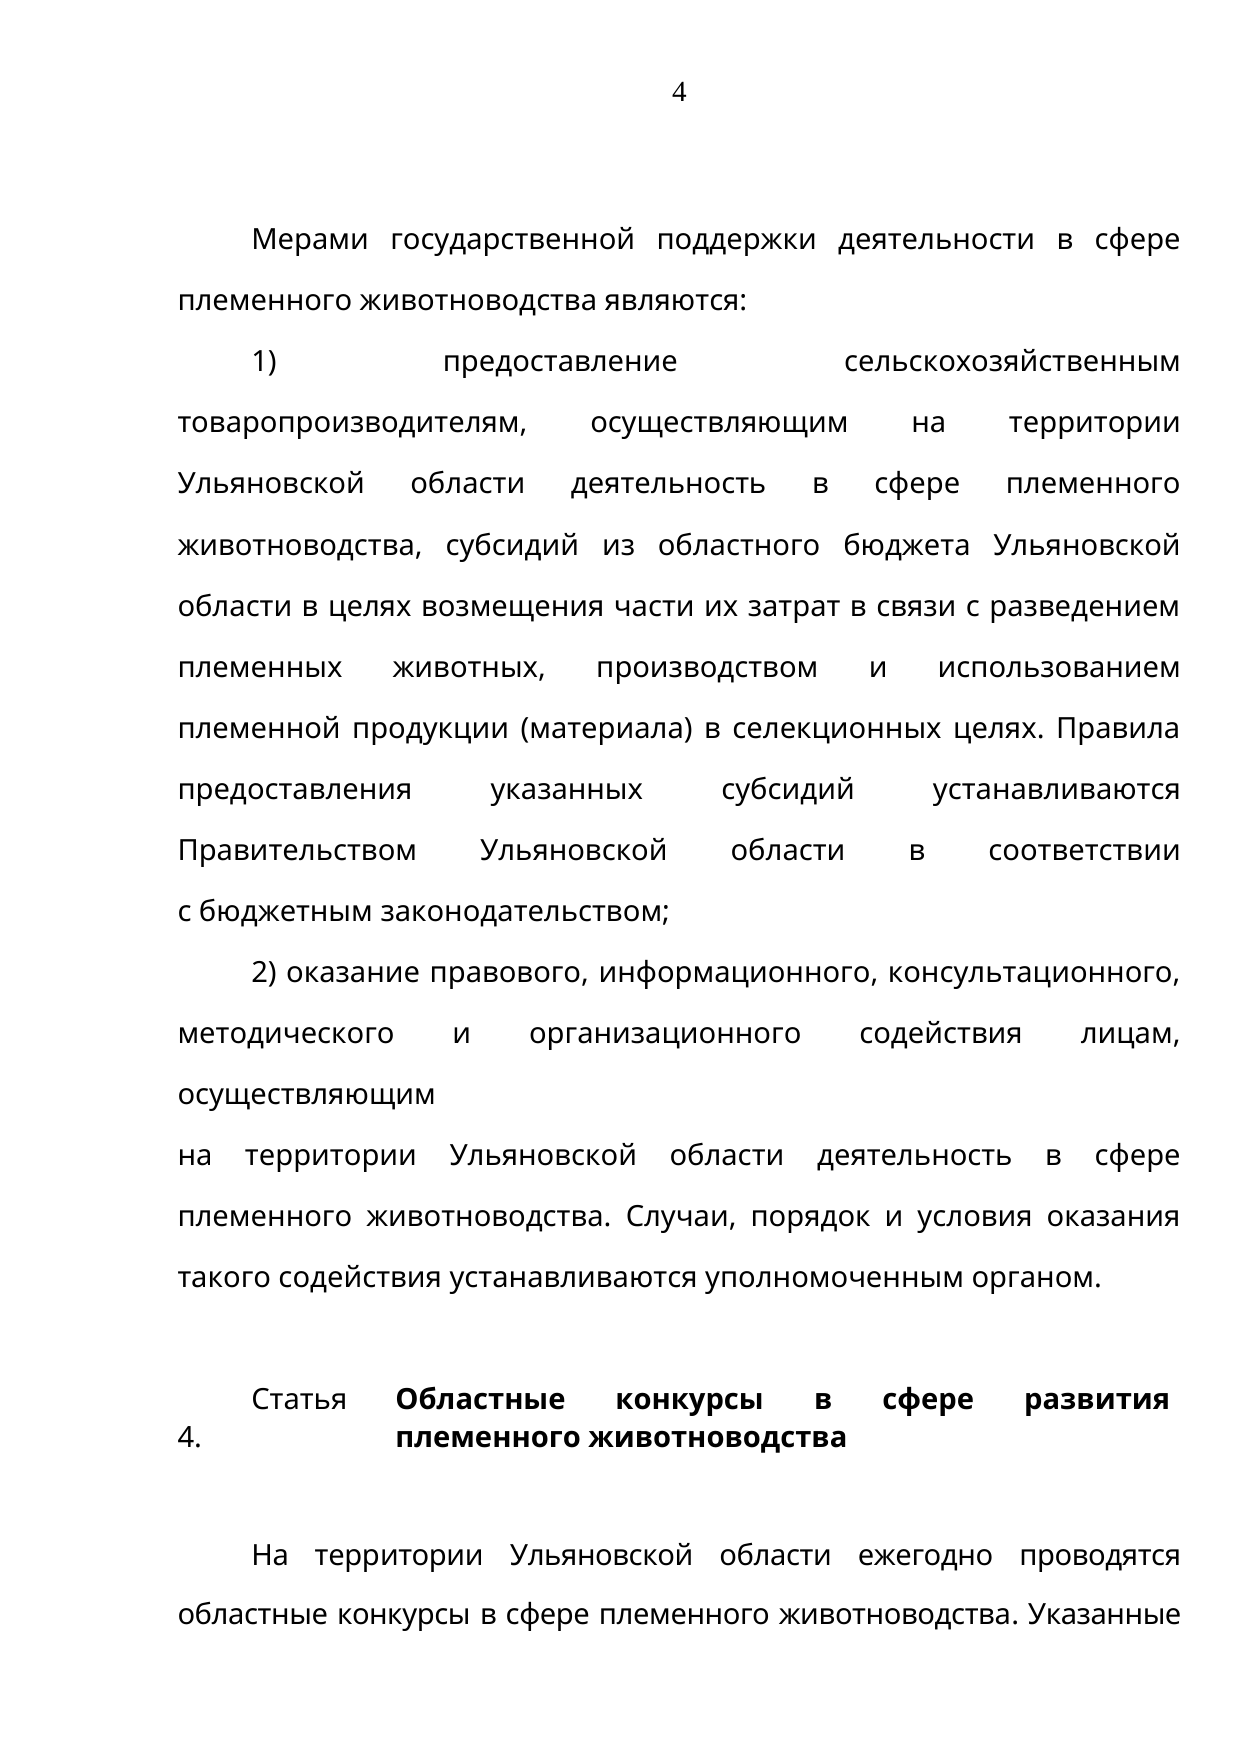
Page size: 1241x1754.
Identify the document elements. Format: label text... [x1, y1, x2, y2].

table_header Статья 4. [163, 1379, 381, 1456]
text Мерами государственной поддержки деятельности в сфере племенного животноводства являются: [177, 219, 1181, 319]
text 1) предоставление сельскохозяйственным товаропроизводителям, осуществляющим на территории Ульяновской области деятельность в сфере племенного животноводства, субсидий из областного бюджета Ульяновской области в целях возмещения части их затрат в связи с разведением племенных животных, производством и использованием племенной продукции (материала) в селекционных целях. Правила предоставления указанных субсидий устанавливаются Правительством Ульяновской области в соответствии с бюджетным законодательством; [177, 341, 1181, 930]
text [177, 1534, 1181, 1633]
table_header Областные конкурсы в сфере развития племенного животноводства [381, 1379, 1181, 1456]
text 2) оказание правового, информационного, консультационного, методического и организационного содействия лицам, осуществляющим на территории Ульяновской области деятельность в сфере племенного животноводства. Случаи, порядок и условия оказания такого содействия устанавливаются уполномоченным органом. [177, 951, 1181, 1296]
